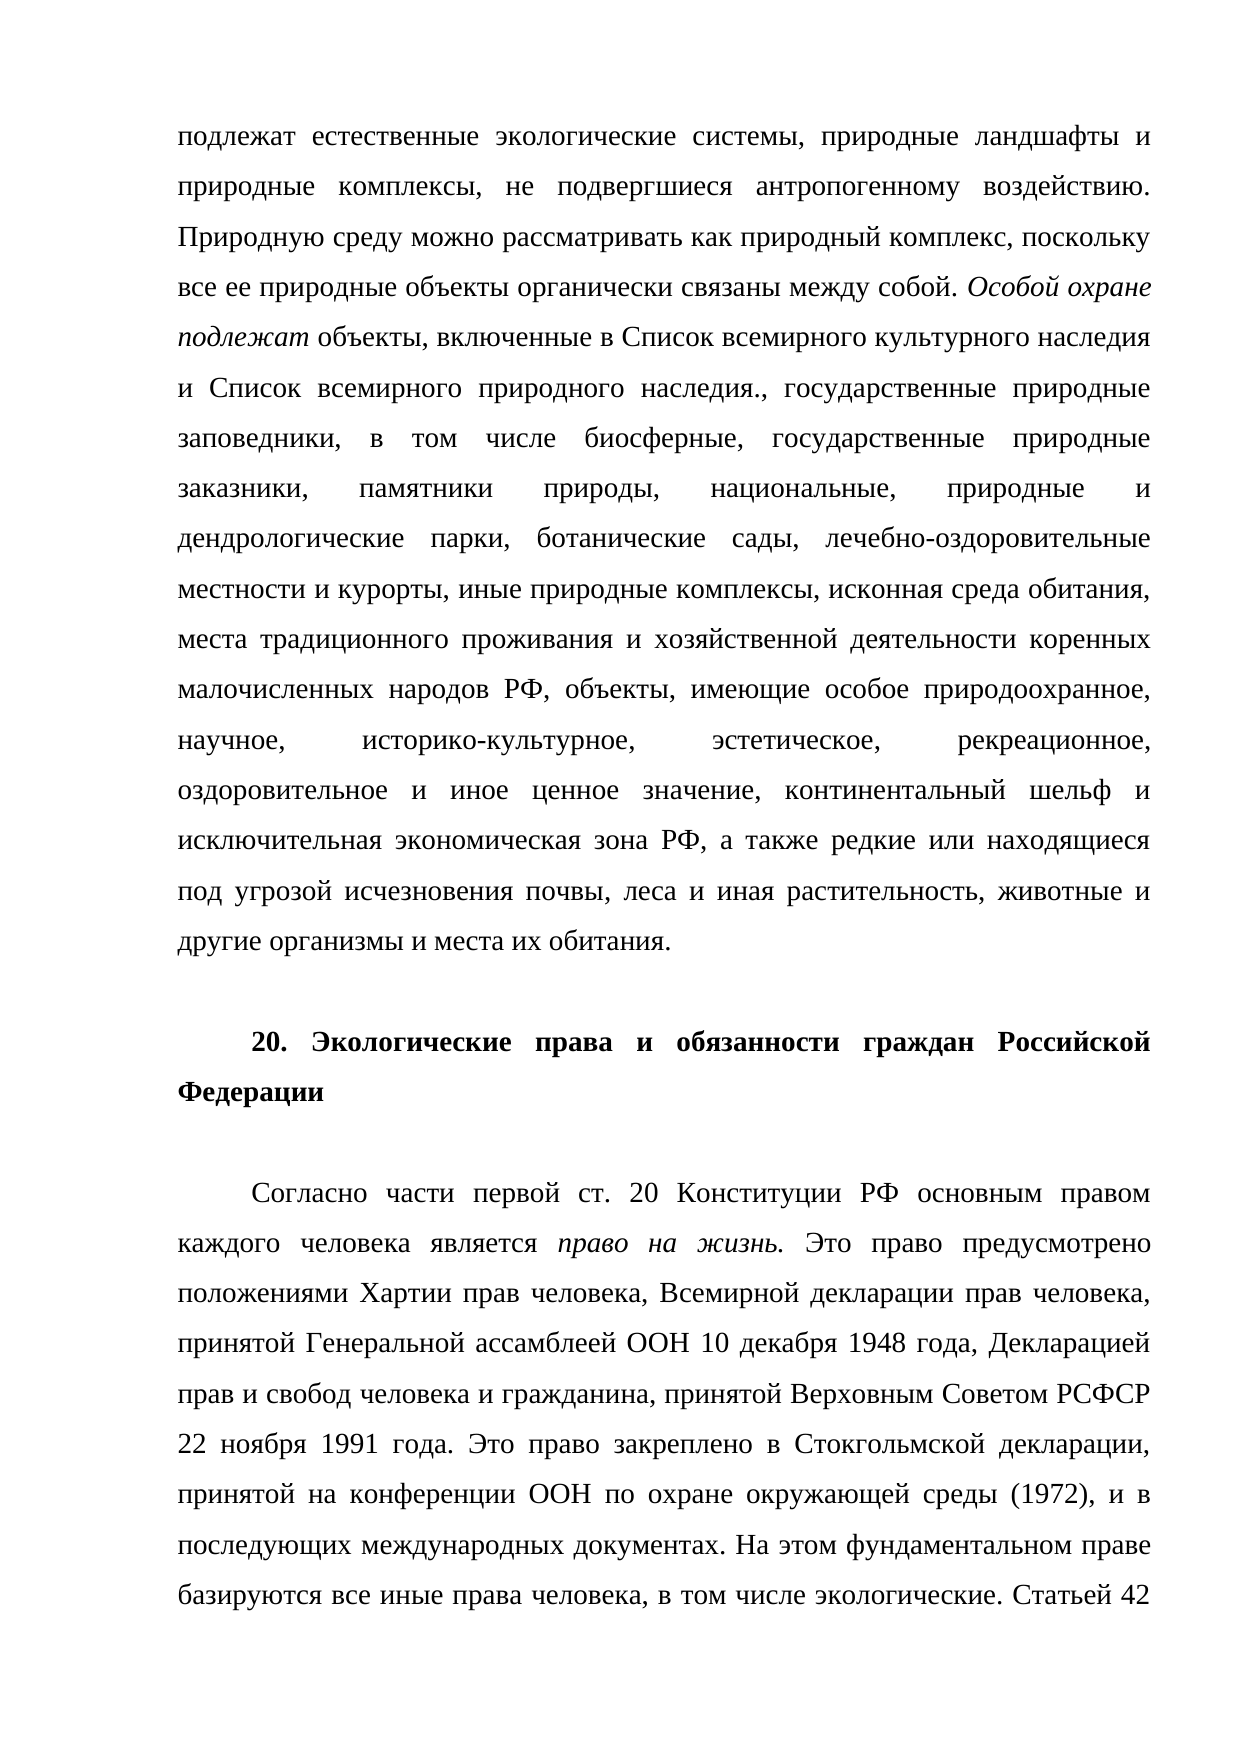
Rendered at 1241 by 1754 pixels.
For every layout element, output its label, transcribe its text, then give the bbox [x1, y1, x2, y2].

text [177, 118, 1152, 957]
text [177, 1175, 1152, 1611]
text 20. Экологические права и обязанности граждан Российской Федерации [177, 1024, 1152, 1108]
